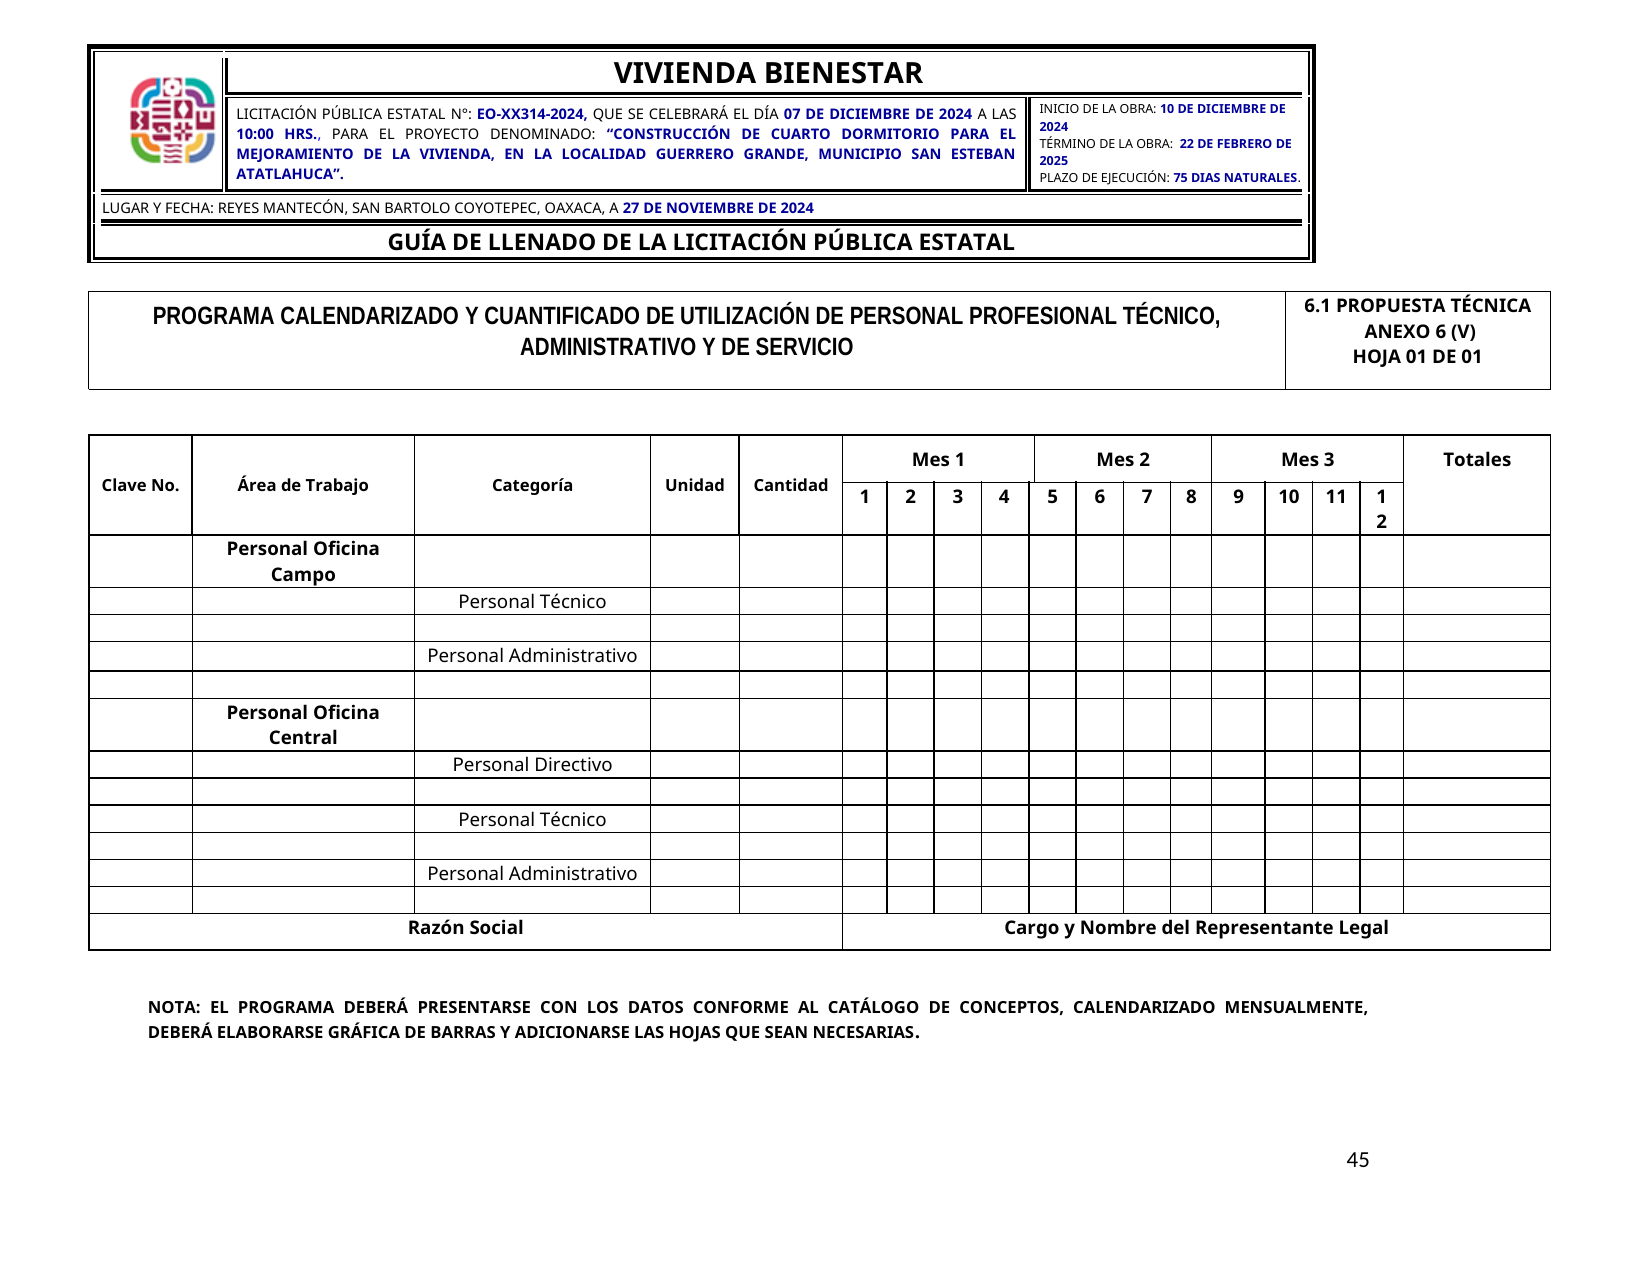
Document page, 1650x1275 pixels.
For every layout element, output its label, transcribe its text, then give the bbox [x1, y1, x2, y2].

table_cell [1171, 615, 1211, 641]
table_cell [843, 672, 886, 697]
table_cell [1404, 615, 1550, 641]
table_cell [982, 536, 1028, 587]
table_cell [1266, 615, 1312, 641]
table_cell 2 [888, 483, 933, 534]
table_cell [1030, 806, 1075, 831]
table_cell [1361, 588, 1403, 614]
table_cell 4 [982, 483, 1028, 534]
table_cell [740, 860, 842, 886]
table_cell [90, 833, 192, 858]
table_cell [888, 588, 933, 614]
table_cell [1124, 860, 1170, 886]
table_cell 1 [843, 483, 886, 534]
table_cell [1171, 887, 1211, 913]
table_cell [1361, 615, 1403, 641]
table_cell [1124, 699, 1170, 750]
table_cell [415, 699, 650, 750]
table_header Mes 1 [843, 436, 1034, 481]
table_cell Personal Oficina Central [193, 699, 414, 750]
table_cell 12 [1361, 483, 1403, 534]
table_cell 7 [1124, 483, 1170, 534]
table_cell [982, 642, 1028, 670]
table_cell [1124, 642, 1170, 670]
table_cell [1171, 806, 1211, 831]
table_header Totales [1404, 436, 1550, 481]
table_cell [651, 642, 739, 670]
table_cell [888, 806, 933, 831]
table_cell [843, 806, 886, 831]
table_cell [1404, 642, 1550, 670]
table_cell [888, 887, 933, 913]
table_cell [740, 536, 842, 587]
table_cell [1361, 887, 1403, 913]
table_cell [888, 860, 933, 886]
table_cell 3 [935, 483, 981, 534]
table_cell Personal Administrativo [415, 642, 650, 670]
table_cell [651, 860, 739, 886]
table_cell [935, 588, 981, 614]
table_cell [1030, 752, 1075, 777]
table_cell [90, 642, 192, 670]
table_header Clave No. [90, 436, 191, 534]
table_cell [1313, 536, 1359, 587]
table_cell [1171, 833, 1211, 858]
table_cell [193, 779, 414, 804]
table_cell [415, 615, 650, 641]
table_cell [740, 887, 842, 913]
table_cell 6 [1077, 483, 1123, 534]
table_cell [1030, 672, 1075, 697]
table_cell [1404, 588, 1550, 614]
table_cell [1313, 588, 1359, 614]
table_cell [935, 642, 981, 670]
table_cell [1077, 779, 1123, 804]
table_cell [415, 887, 650, 913]
table_cell [651, 779, 739, 804]
table_cell [888, 615, 933, 641]
table_cell [651, 615, 739, 641]
table_cell [1266, 806, 1312, 831]
table_cell [935, 752, 981, 777]
table_cell [1030, 860, 1075, 886]
table_cell [1313, 779, 1359, 804]
table_header Área de Trabajo [193, 436, 414, 534]
table_cell 5 [1030, 483, 1075, 534]
table_cell [982, 699, 1028, 750]
table_cell 11 [1313, 483, 1359, 534]
table_cell [1171, 536, 1211, 587]
table_cell [1404, 699, 1550, 750]
table_cell [1124, 887, 1170, 913]
table_cell [90, 887, 192, 913]
table_cell [415, 833, 650, 858]
table_cell [1171, 752, 1211, 777]
table_cell [1077, 699, 1123, 750]
table_cell [1124, 588, 1170, 614]
table_cell [1361, 779, 1403, 804]
table_cell [843, 588, 886, 614]
table_cell [1030, 615, 1075, 641]
table_cell [651, 752, 739, 777]
table_cell [1171, 860, 1211, 886]
table_cell [1171, 672, 1211, 697]
table_cell [1212, 887, 1264, 913]
table_cell [1361, 536, 1403, 587]
table_cell [1124, 752, 1170, 777]
table_cell Personal Oficina Campo [193, 536, 414, 587]
table_cell [1171, 699, 1211, 750]
table_cell Personal Directivo [415, 752, 650, 777]
table_cell [90, 588, 192, 614]
table_cell [651, 887, 739, 913]
table_cell [843, 860, 886, 886]
table_cell [1212, 588, 1264, 614]
table_cell [1361, 672, 1403, 697]
table_cell [888, 642, 933, 670]
table_cell Cargo y Nombre del Representante Legal [843, 914, 1550, 949]
table_cell [651, 588, 739, 614]
table_header Mes 2 [1035, 436, 1211, 481]
table_cell [1313, 887, 1359, 913]
table_cell [1266, 887, 1312, 913]
table_cell [1171, 779, 1211, 804]
table_cell [740, 806, 842, 831]
table_cell [888, 779, 933, 804]
table_cell [1266, 588, 1312, 614]
table_cell [193, 615, 414, 641]
table_cell [935, 536, 981, 587]
table_cell [888, 833, 933, 858]
table_cell [888, 536, 933, 587]
table_cell [1404, 779, 1550, 804]
table_cell [740, 642, 842, 670]
table_cell [1124, 833, 1170, 858]
table_cell [1077, 672, 1123, 697]
table_cell [982, 887, 1028, 913]
table_cell Personal Técnico [415, 806, 650, 831]
table_cell [1030, 699, 1075, 750]
table_cell [90, 615, 192, 641]
table_cell [843, 779, 886, 804]
table_cell [982, 752, 1028, 777]
table_cell [1077, 642, 1123, 670]
table_cell [1404, 752, 1550, 777]
table_cell [193, 887, 414, 913]
table_cell [651, 699, 739, 750]
table_cell [90, 806, 192, 831]
table_header Cantidad [740, 436, 842, 534]
table_cell [935, 860, 981, 886]
table_cell [935, 615, 981, 641]
table_cell [1212, 806, 1264, 831]
table_cell [1266, 752, 1312, 777]
picture [119, 70, 222, 169]
table_cell [1404, 672, 1550, 697]
text NOTA: EL PROGRAMA DEBERÁ PRESENTARSE CON LOS DATOS CONFORME AL CATÁLOGO DE CONCEPTOS, CALENDARIZADO MENSUALMENTE, DEBERÁ ELABORARSE GRÁFICA DE BARRAS Y ADICIONARSE LAS HOJAS QUE SEAN NECESARIAS. [148, 996, 1369, 1044]
table_cell [1212, 615, 1264, 641]
table_cell [982, 588, 1028, 614]
table_cell [1266, 699, 1312, 750]
table_cell [843, 699, 886, 750]
table_cell [888, 672, 933, 697]
table_header 6.1 PROPUESTA TÉCNICA ANEXO 6 (V) HOJA 01 DE 01 [1286, 292, 1550, 388]
table_cell [935, 806, 981, 831]
table_cell [1212, 833, 1264, 858]
table_cell [935, 672, 981, 697]
table_cell [1266, 833, 1312, 858]
table_cell [1212, 860, 1264, 886]
table_cell [1077, 752, 1123, 777]
table_cell [1077, 806, 1123, 831]
table_cell [1361, 860, 1403, 886]
table_cell [193, 672, 414, 697]
table_cell [740, 615, 842, 641]
table_cell [888, 752, 933, 777]
table_cell [740, 833, 842, 858]
table_cell [1361, 833, 1403, 858]
table_cell [1313, 672, 1359, 697]
table_cell [1266, 860, 1312, 886]
table_cell [935, 779, 981, 804]
table_cell Personal Técnico [415, 588, 650, 614]
table_cell [651, 806, 739, 831]
table_cell [1124, 806, 1170, 831]
table_cell [982, 833, 1028, 858]
table_cell [1266, 779, 1312, 804]
table_cell [193, 860, 414, 886]
table_cell [1077, 833, 1123, 858]
table_cell [1361, 806, 1403, 831]
table_cell [740, 779, 842, 804]
table_cell [1404, 887, 1550, 913]
table_cell [843, 887, 886, 913]
table_cell [651, 672, 739, 697]
table_cell [1077, 615, 1123, 641]
table_cell [982, 615, 1028, 641]
table_cell [90, 779, 192, 804]
table_cell [1266, 536, 1312, 587]
table_cell [982, 806, 1028, 831]
table_cell [1030, 779, 1075, 804]
table_cell [651, 833, 739, 858]
table_cell [1077, 536, 1123, 587]
table_cell [1077, 887, 1123, 913]
table_cell [935, 887, 981, 913]
table_cell [193, 752, 414, 777]
table_cell [982, 860, 1028, 886]
table_cell Personal Administrativo [415, 860, 650, 886]
table_cell [843, 833, 886, 858]
table_cell [843, 536, 886, 587]
table_cell [1124, 536, 1170, 587]
table_cell [1124, 672, 1170, 697]
table_cell [90, 672, 192, 697]
table_cell [843, 752, 886, 777]
table_cell [1171, 588, 1211, 614]
table_cell [193, 588, 414, 614]
table_cell [1030, 536, 1075, 587]
table_cell [843, 615, 886, 641]
table_cell [1361, 642, 1403, 670]
table_cell [1212, 642, 1264, 670]
table_cell [1313, 752, 1359, 777]
table_cell [193, 642, 414, 670]
table_header PROGRAMA CALENDARIZADO Y CUANTIFICADO DE UTILIZACIÓN DE PERSONAL PROFESIONAL TÉCNICO, ADMINISTRATIVO Y DE SERVICIO [89, 292, 1285, 388]
table_cell [193, 833, 414, 858]
table_cell [935, 699, 981, 750]
table_cell [1212, 536, 1264, 587]
table_header Mes 3 [1212, 436, 1403, 481]
table_cell [1404, 481, 1550, 534]
table_cell [1404, 833, 1550, 858]
table_cell [1077, 860, 1123, 886]
table_cell [415, 779, 650, 804]
table_cell [1212, 699, 1264, 750]
table_cell [888, 699, 933, 750]
table_cell 9 [1212, 483, 1264, 534]
table_cell [843, 642, 886, 670]
table_cell [90, 752, 192, 777]
table_header Categoría [415, 436, 650, 534]
table_cell [1171, 642, 1211, 670]
table_cell [1404, 860, 1550, 886]
table_cell [90, 699, 192, 750]
table_cell [740, 588, 842, 614]
table_cell [1313, 699, 1359, 750]
table_cell [1212, 752, 1264, 777]
table_cell [1030, 588, 1075, 614]
table_cell [1212, 779, 1264, 804]
table_cell [1124, 615, 1170, 641]
table_cell [1404, 536, 1550, 587]
table_cell [90, 536, 192, 587]
table_cell [1212, 672, 1264, 697]
table_cell [1404, 806, 1550, 831]
table_cell [90, 860, 192, 886]
table_cell 10 [1266, 483, 1312, 534]
table_cell [1030, 887, 1075, 913]
table_cell [1030, 833, 1075, 858]
table_cell [1313, 642, 1359, 670]
table_cell [1030, 642, 1075, 670]
table_cell [982, 779, 1028, 804]
table_cell [1361, 699, 1403, 750]
table_cell [982, 672, 1028, 697]
table_cell [651, 536, 739, 587]
table_cell [1266, 672, 1312, 697]
table_cell [415, 536, 650, 587]
table_cell [1361, 752, 1403, 777]
table_cell [740, 752, 842, 777]
table_cell [193, 806, 414, 831]
table_cell [935, 833, 981, 858]
table_cell [1313, 806, 1359, 831]
table_cell [1313, 615, 1359, 641]
table_cell [1266, 642, 1312, 670]
table_header Unidad [651, 436, 738, 534]
table_cell [1124, 779, 1170, 804]
table_cell Razón Social [90, 914, 842, 949]
table_cell [1077, 588, 1123, 614]
table_cell [1313, 833, 1359, 858]
table_cell [1313, 860, 1359, 886]
table_cell [740, 672, 842, 697]
table_cell 8 [1171, 483, 1211, 534]
table_cell [415, 672, 650, 697]
table_cell [740, 699, 842, 750]
